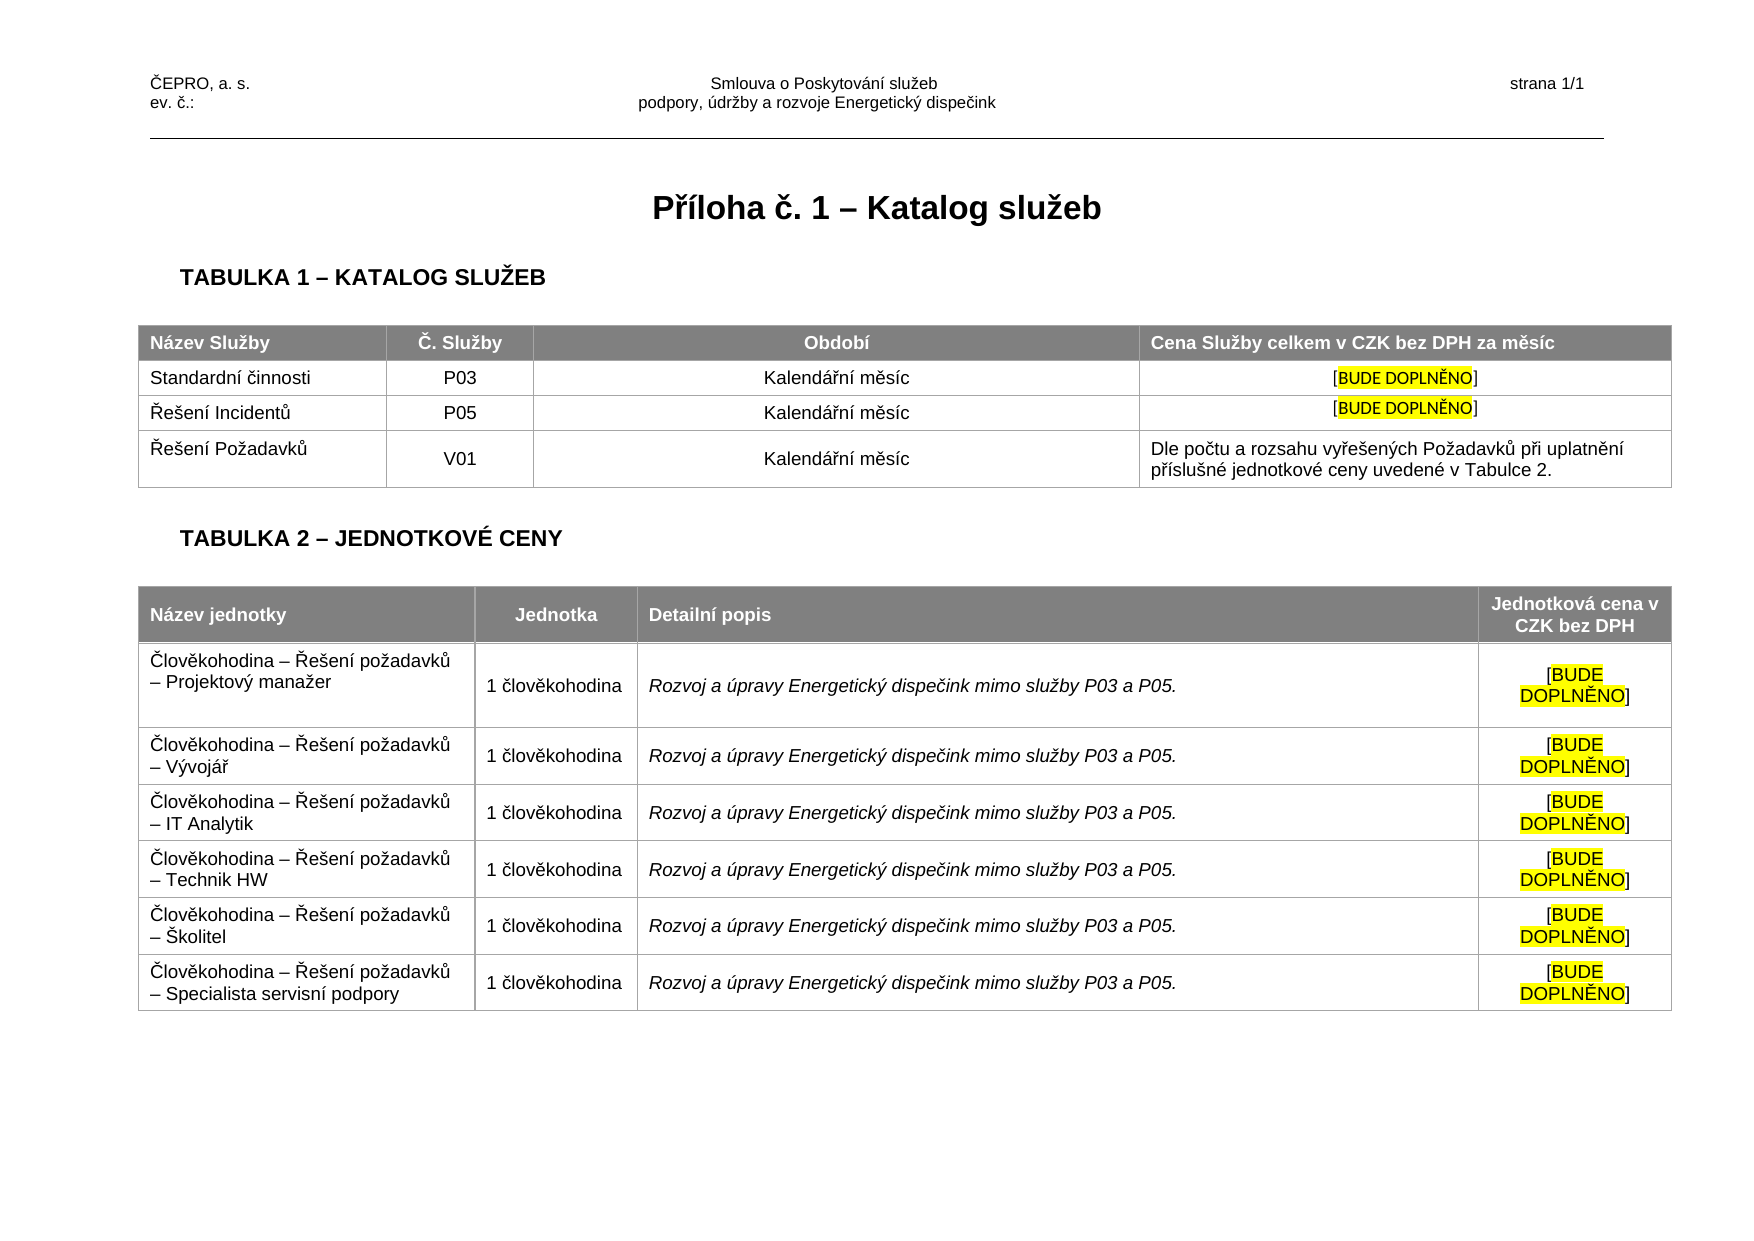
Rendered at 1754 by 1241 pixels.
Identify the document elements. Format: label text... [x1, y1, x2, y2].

table_header Název Služby [139, 326, 386, 360]
table_cell [BUDE DOPLNĚNO] [1140, 361, 1671, 395]
table_cell 1 člověkohodina [476, 898, 637, 954]
table_cell Standardní činnosti [139, 361, 386, 395]
table_cell Kalendářní měsíc [534, 431, 1139, 487]
subtitle Tabulka 1 – Katalog služeb [179, 264, 1604, 290]
table_cell Rozvoj a úpravy Energetický dispečink mimo služby P03 a P05. [638, 644, 1478, 727]
table_cell Řešení Požadavků [139, 431, 386, 487]
table_cell Člověkohodina – Řešení požadavků – Specialista servisní podpory [139, 955, 474, 1010]
subtitle Příloha č. 1 – Katalog služeb [150, 188, 1604, 227]
table_cell V01 [387, 431, 533, 487]
table_cell [BUDE DOPLNĚNO] [1140, 396, 1671, 430]
table_cell 1 člověkohodina [476, 785, 637, 840]
table_cell 1 člověkohodina [476, 841, 637, 897]
table_cell Člověkohodina – Řešení požadavků – Vývojář [139, 728, 474, 784]
table_cell [BUDE DOPLNĚNO] [1479, 728, 1671, 784]
table_cell Dle počtu a rozsahu vyřešených Požadavků při uplatnění příslušné jednotkové ceny uvedené v Tabulce 2. [1140, 431, 1671, 487]
table_cell [BUDE DOPLNĚNO] [1479, 644, 1671, 727]
table_header Č. Služby [387, 326, 533, 360]
table_cell Rozvoj a úpravy Energetický dispečink mimo služby P03 a P05. [638, 898, 1478, 954]
table_header Jednotková cena v CZK bez DPH [1479, 587, 1671, 642]
table_cell Člověkohodina – Řešení požadavků – Projektový manažer [139, 644, 474, 727]
table_header Název jednotky [139, 587, 474, 642]
table_cell Člověkohodina – Řešení požadavků – Školitel [139, 898, 474, 954]
table_cell 1 člověkohodina [476, 644, 637, 727]
table_cell [BUDE DOPLNĚNO] [1479, 841, 1671, 897]
table_cell 1 člověkohodina [476, 955, 637, 1010]
table_cell P05 [387, 396, 533, 430]
table_header Období [534, 326, 1139, 360]
subtitle Tabulka 2 – Jednotkové cenY [179, 525, 1604, 552]
table_cell Rozvoj a úpravy Energetický dispečink mimo služby P03 a P05. [638, 955, 1478, 1010]
table_cell [BUDE DOPLNĚNO] [1479, 955, 1671, 1010]
table_cell [BUDE DOPLNĚNO] [1479, 898, 1671, 954]
table_cell 1 člověkohodina [476, 728, 637, 784]
table_cell Řešení Incidentů [139, 396, 386, 430]
table_cell Člověkohodina – Řešení požadavků – IT Analytik [139, 785, 474, 840]
table_cell Kalendářní měsíc [534, 396, 1139, 430]
table_cell P03 [387, 361, 533, 395]
table_header Cena Služby celkem v CZK bez DPH za měsíc [1140, 326, 1671, 360]
table_cell Člověkohodina – Řešení požadavků – Technik HW [139, 841, 474, 897]
table_cell [BUDE DOPLNĚNO] [1479, 785, 1671, 840]
table_cell Rozvoj a úpravy Energetický dispečink mimo služby P03 a P05. [638, 728, 1478, 784]
table_header Detailní popis [638, 587, 1478, 642]
table_cell Rozvoj a úpravy Energetický dispečink mimo služby P03 a P05. [638, 841, 1478, 897]
table_cell Kalendářní měsíc [534, 361, 1139, 395]
table_header Jednotka [476, 587, 637, 642]
table_cell Rozvoj a úpravy Energetický dispečink mimo služby P03 a P05. [638, 785, 1478, 840]
